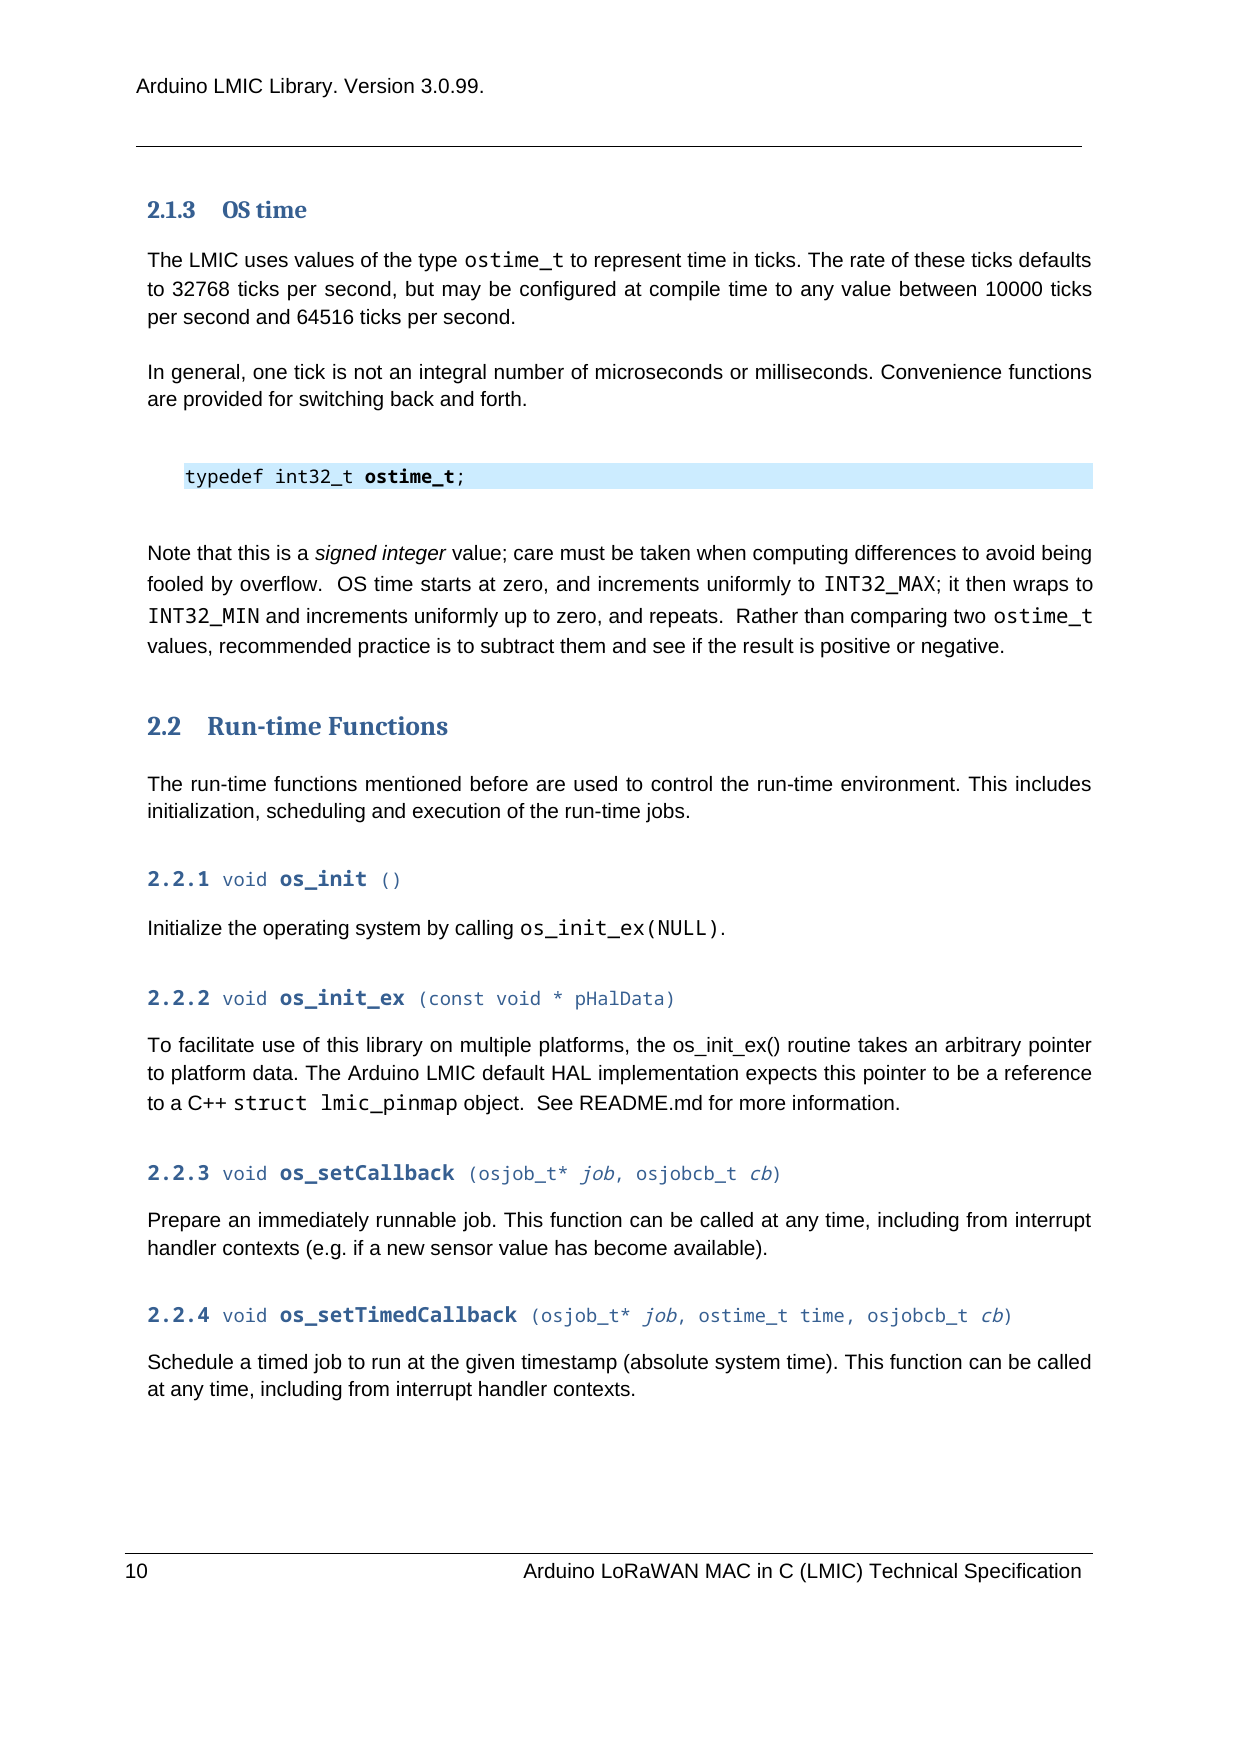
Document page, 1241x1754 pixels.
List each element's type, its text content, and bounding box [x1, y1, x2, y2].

text Initialize the operating system by calling os_init_ex(NULL). [147, 913, 1093, 942]
text To facilitate use of this library on multiple platforms, the os_init_ex() routine takes an arbitrary pointer to platform data. The Arduino LMIC default HAL implementation expects this pointer to be a reference to a C++ struct lmic_pinmap object. See README.md for more information. [147, 1033, 1093, 1117]
text The LMIC uses values of the type ostime_t to represent time in ticks. The rate of these ticks defaults to 32768 ticks per second, but may be configured at compile time to any value between 10000 ticks per second and 64516 ticks per second. [147, 245, 1093, 329]
text The run-time functions mentioned before are used to control the run-time environment. This includes initialization, scheduling and execution of the run-time jobs. [147, 772, 1093, 823]
subtitle OS time [147, 196, 1093, 224]
subtitle void os_init_ex (const void * pHalData) [147, 983, 1093, 1012]
subtitle void os_setTimedCallback (osjob_t* job, ostime_t time, osjobcb_t cb) [147, 1300, 1093, 1329]
list typedef int32_t ostime_t; [184, 463, 1093, 489]
text Note that this is a signed integer value; care must be taken when computing differences to avoid being fooled by overflow. OS time starts at zero, and increments uniformly to INT32_MAX; it then wraps to INT32_MIN and increments uniformly up to zero, and repeats. Rather than comparing two ostime_t values, recommended practice is to subtract them and see if the result is positive or negative. [147, 541, 1093, 657]
subtitle void os_init () [147, 864, 1093, 893]
text Prepare an immediately runnable job. This function can be called at any time, including from interrupt handler contexts (e.g. if a new sensor value has become available). [147, 1208, 1093, 1259]
subtitle void os_setCallback (osjob_t* job, osjobcb_t cb) [147, 1158, 1093, 1187]
subtitle Run-time Functions [147, 711, 1093, 742]
text In general, one tick is not an integral number of microseconds or milliseconds. Convenience functions are provided for switching back and forth. [147, 360, 1093, 411]
text Schedule a timed job to run at the given timestamp (absolute system time). This function can be called at any time, including from interrupt handler contexts. [147, 1349, 1093, 1401]
